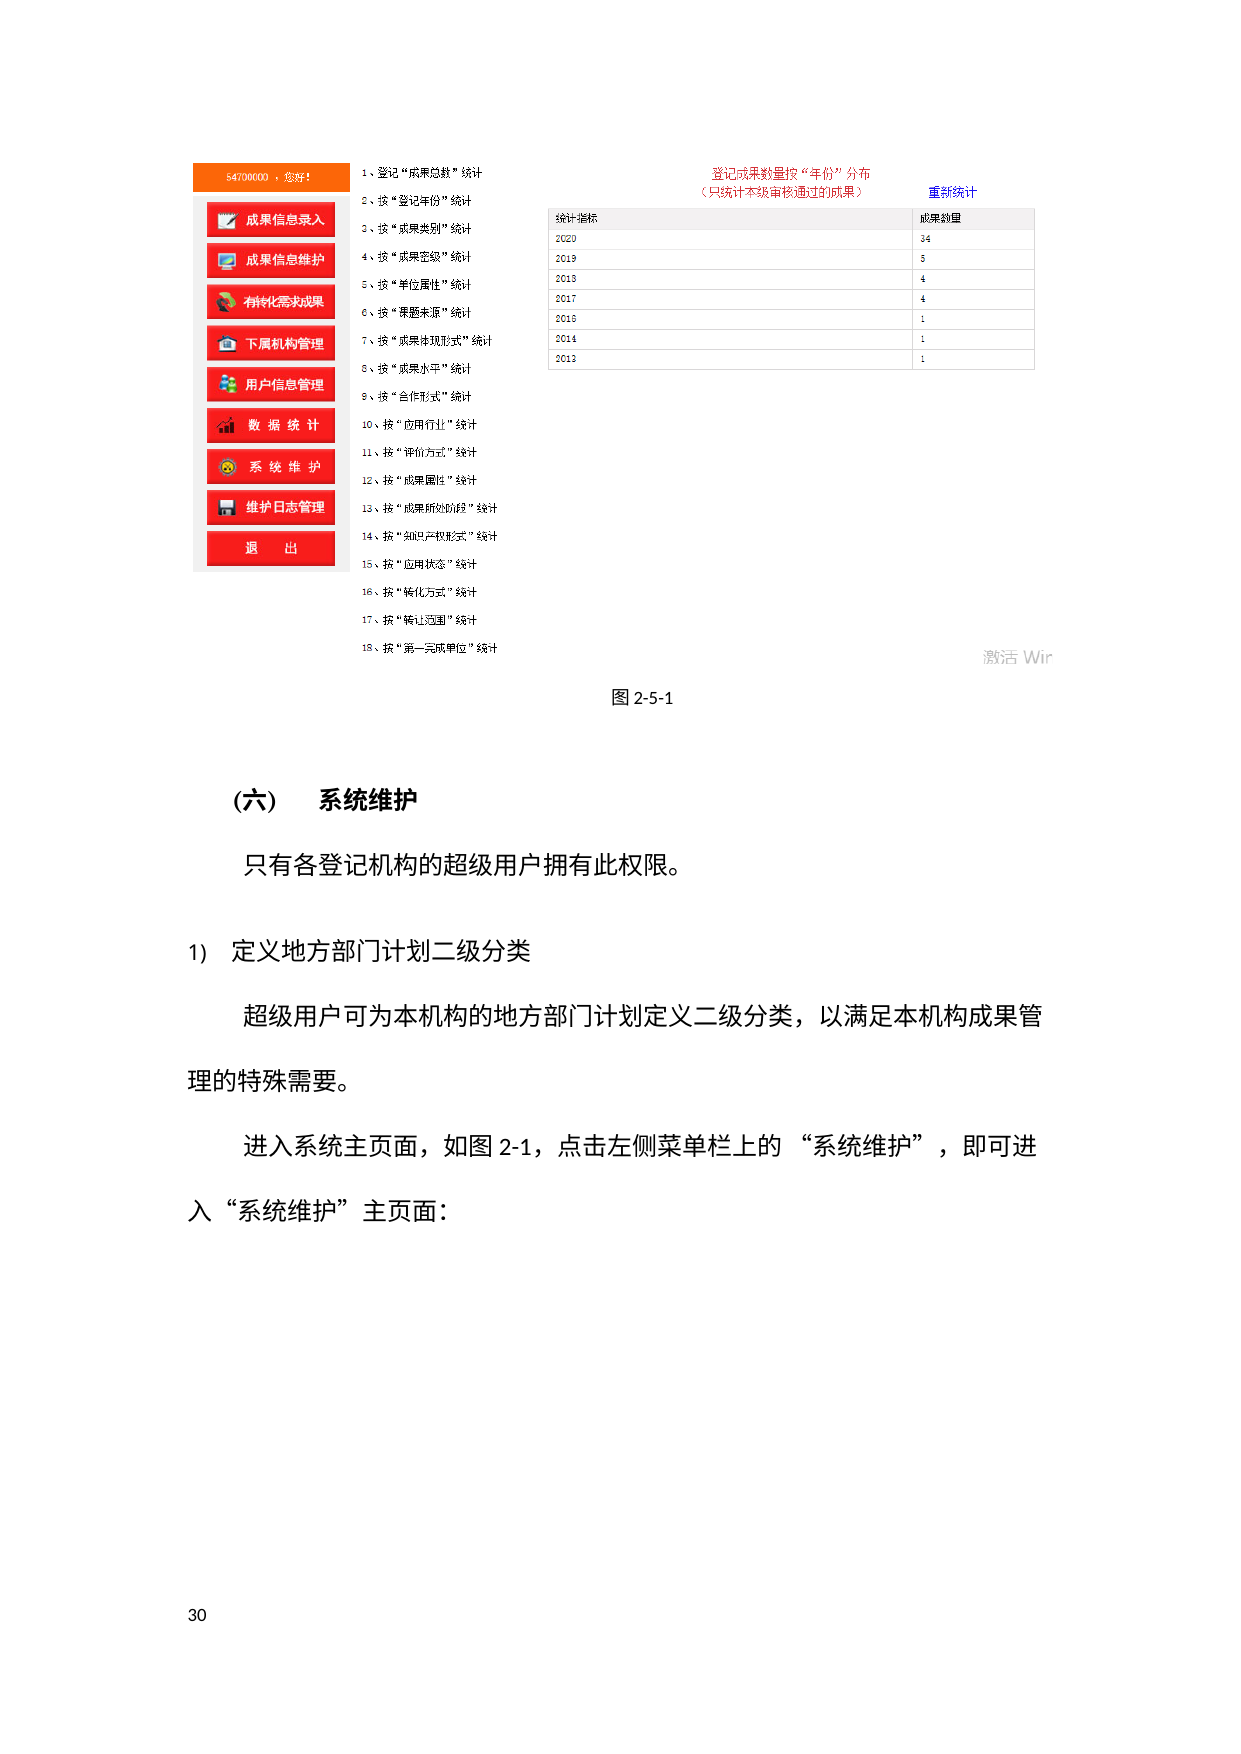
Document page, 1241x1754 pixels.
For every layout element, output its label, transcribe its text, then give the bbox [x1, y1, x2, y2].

picture [188, 160, 1053, 664]
subtitle 系统维护 [232, 766, 1053, 831]
subtitle 定义地方部门计划二级分类 [187, 917, 1053, 982]
text 图2-5-1 [187, 680, 1053, 713]
text 只有各登记机构的超级用户拥有此权限。 [187, 831, 1053, 896]
text 超级用户可为本机构的地方部门计划定义二级分类，以满足本机构成果管理的特殊需要。 [187, 982, 1053, 1112]
text 进入系统主页面，如图2-1，点击左侧菜单栏上的 “系统维护”，即可进入“系统维护”主页面： [187, 1112, 1053, 1242]
